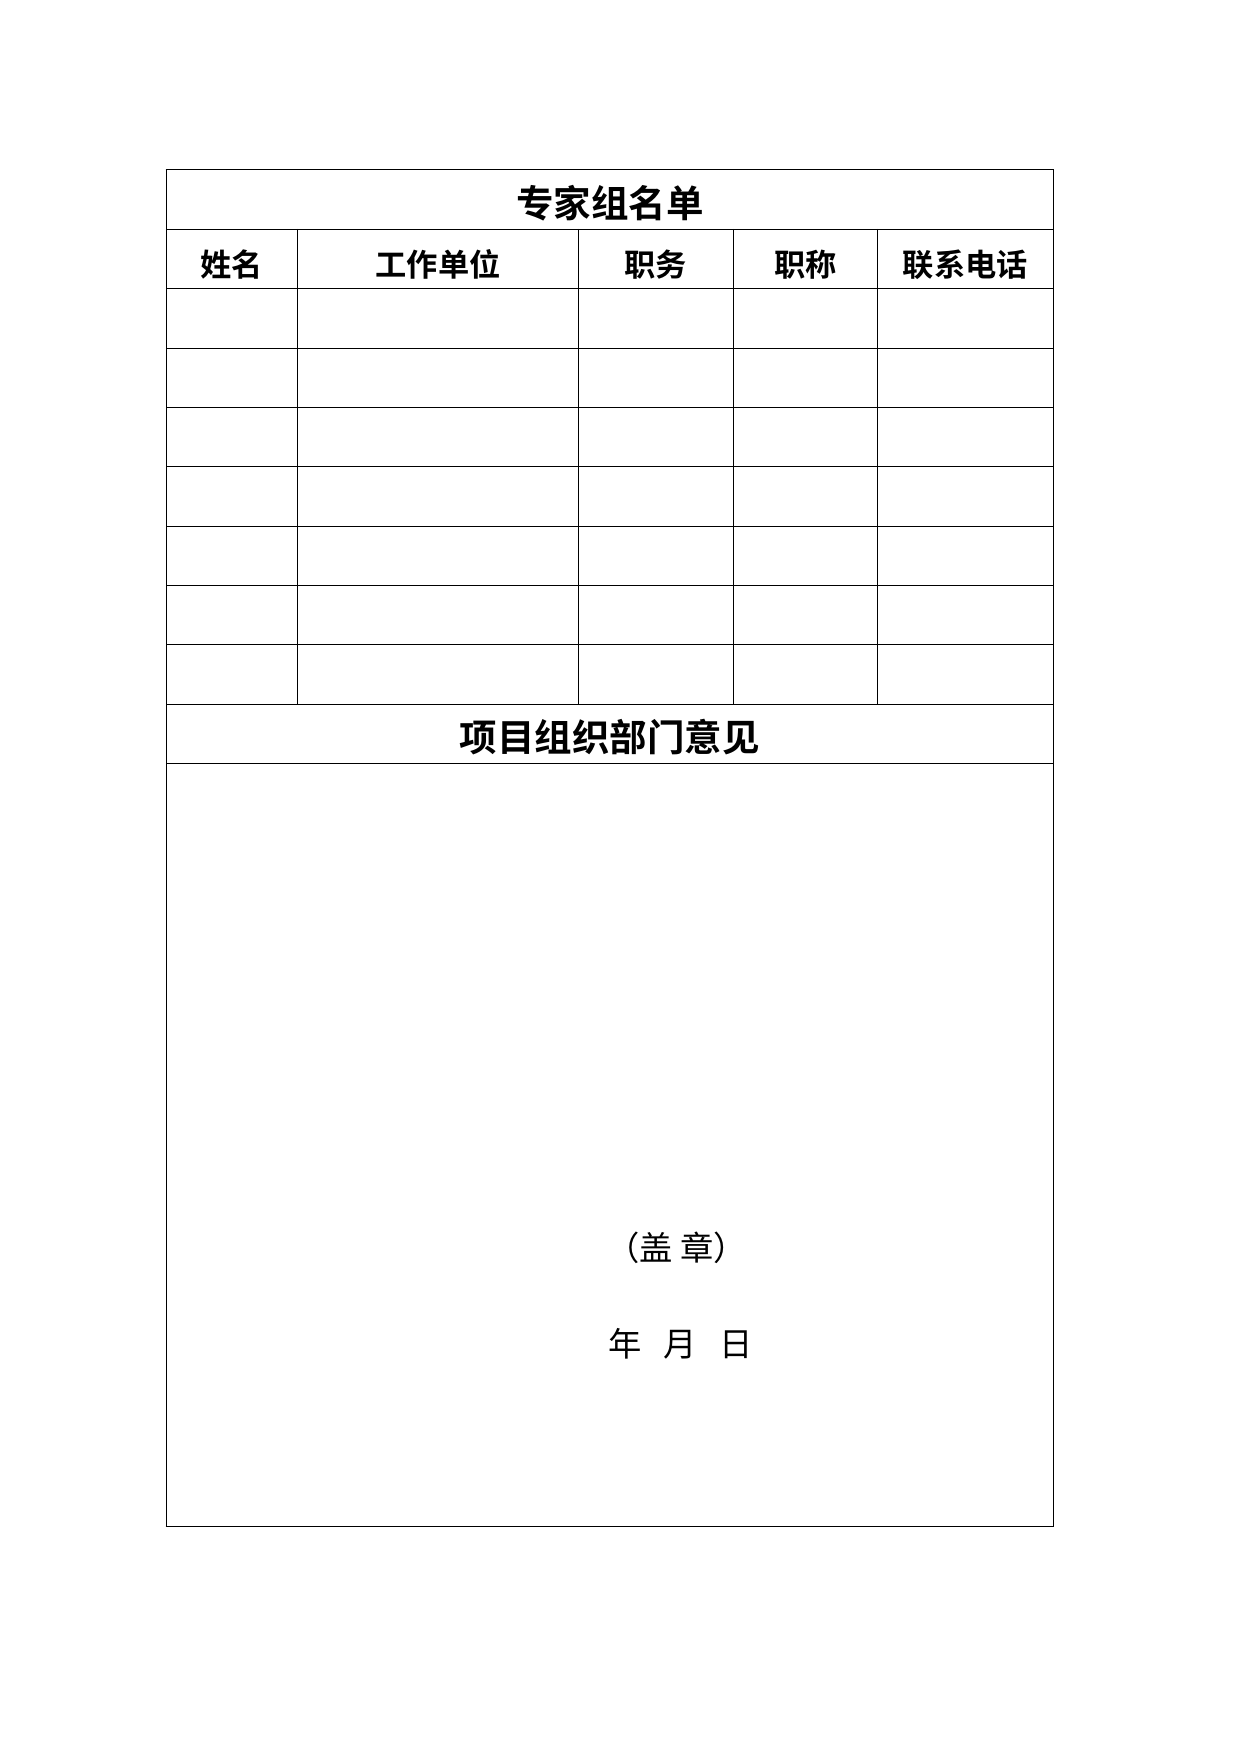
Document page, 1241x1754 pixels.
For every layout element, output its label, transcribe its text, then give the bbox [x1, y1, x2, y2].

table_cell [579, 527, 733, 585]
table_cell [878, 467, 1053, 526]
table_cell [298, 645, 578, 704]
table_cell 职务 [579, 230, 733, 288]
table_cell [167, 527, 297, 585]
table_cell [734, 527, 877, 585]
table_cell [579, 586, 733, 644]
table_cell [579, 289, 733, 347]
table_cell [734, 586, 877, 644]
table_cell [298, 408, 578, 466]
table_cell [167, 645, 297, 704]
table_cell 职称 [734, 230, 877, 288]
table_cell 联系电话 [878, 230, 1053, 288]
table_cell 工作单位 [298, 230, 578, 288]
table_cell [734, 467, 877, 526]
table_cell [298, 289, 578, 347]
table_cell [734, 408, 877, 466]
table_cell [878, 408, 1053, 466]
table_cell [579, 408, 733, 466]
table_cell [167, 289, 297, 347]
table_cell [167, 586, 297, 644]
table_cell [878, 645, 1053, 704]
table_cell [298, 527, 578, 585]
table_cell [167, 349, 297, 407]
table_cell [734, 645, 877, 704]
table_cell [167, 467, 297, 526]
table_cell [878, 349, 1053, 407]
table_cell [167, 408, 297, 466]
table_cell [298, 467, 578, 526]
table_cell [734, 349, 877, 407]
table_cell （盖 章） 年 月 日 [167, 764, 1053, 1526]
table_cell 项目组织部门意见 [167, 705, 1053, 763]
table_cell [298, 349, 578, 407]
table_cell [734, 289, 877, 347]
table_cell [579, 467, 733, 526]
table_cell [298, 586, 578, 644]
table_cell [878, 586, 1053, 644]
table_cell [579, 645, 733, 704]
table_cell [878, 527, 1053, 585]
table_header 专家组名单 [167, 170, 1053, 229]
table_cell [878, 289, 1053, 347]
table_cell [579, 349, 733, 407]
table_cell 姓名 [167, 230, 297, 288]
